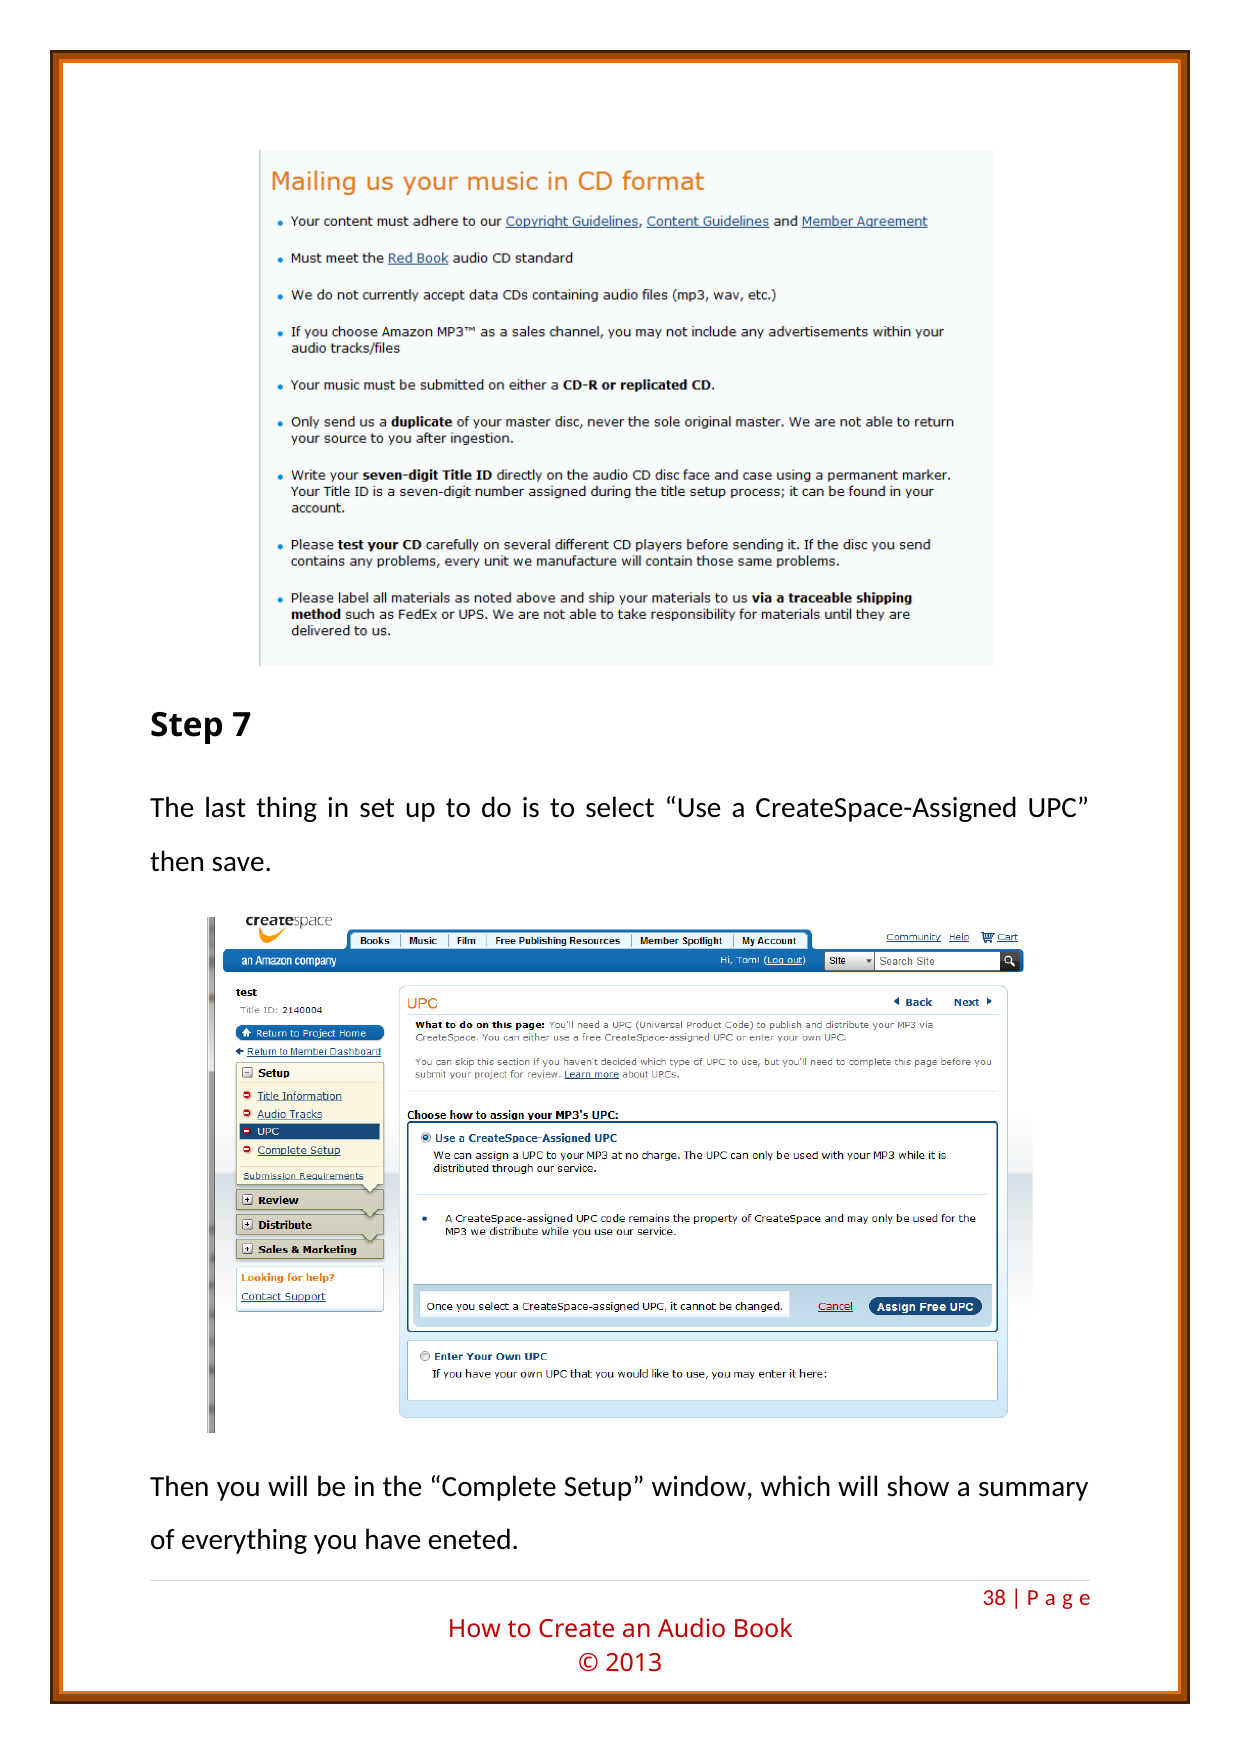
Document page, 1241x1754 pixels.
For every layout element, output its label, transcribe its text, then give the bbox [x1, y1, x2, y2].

text Then you will be in the “Complete Setup” window, which will show a summary of everything you have eneted. [150, 1468, 1090, 1557]
text The last thing in set up to do is to select “Use a CreateSpace-Assigned UPC” then save. [150, 789, 1090, 878]
picture [207, 917, 1033, 1433]
text Step 7 [150, 700, 1090, 746]
picture [245, 150, 995, 666]
